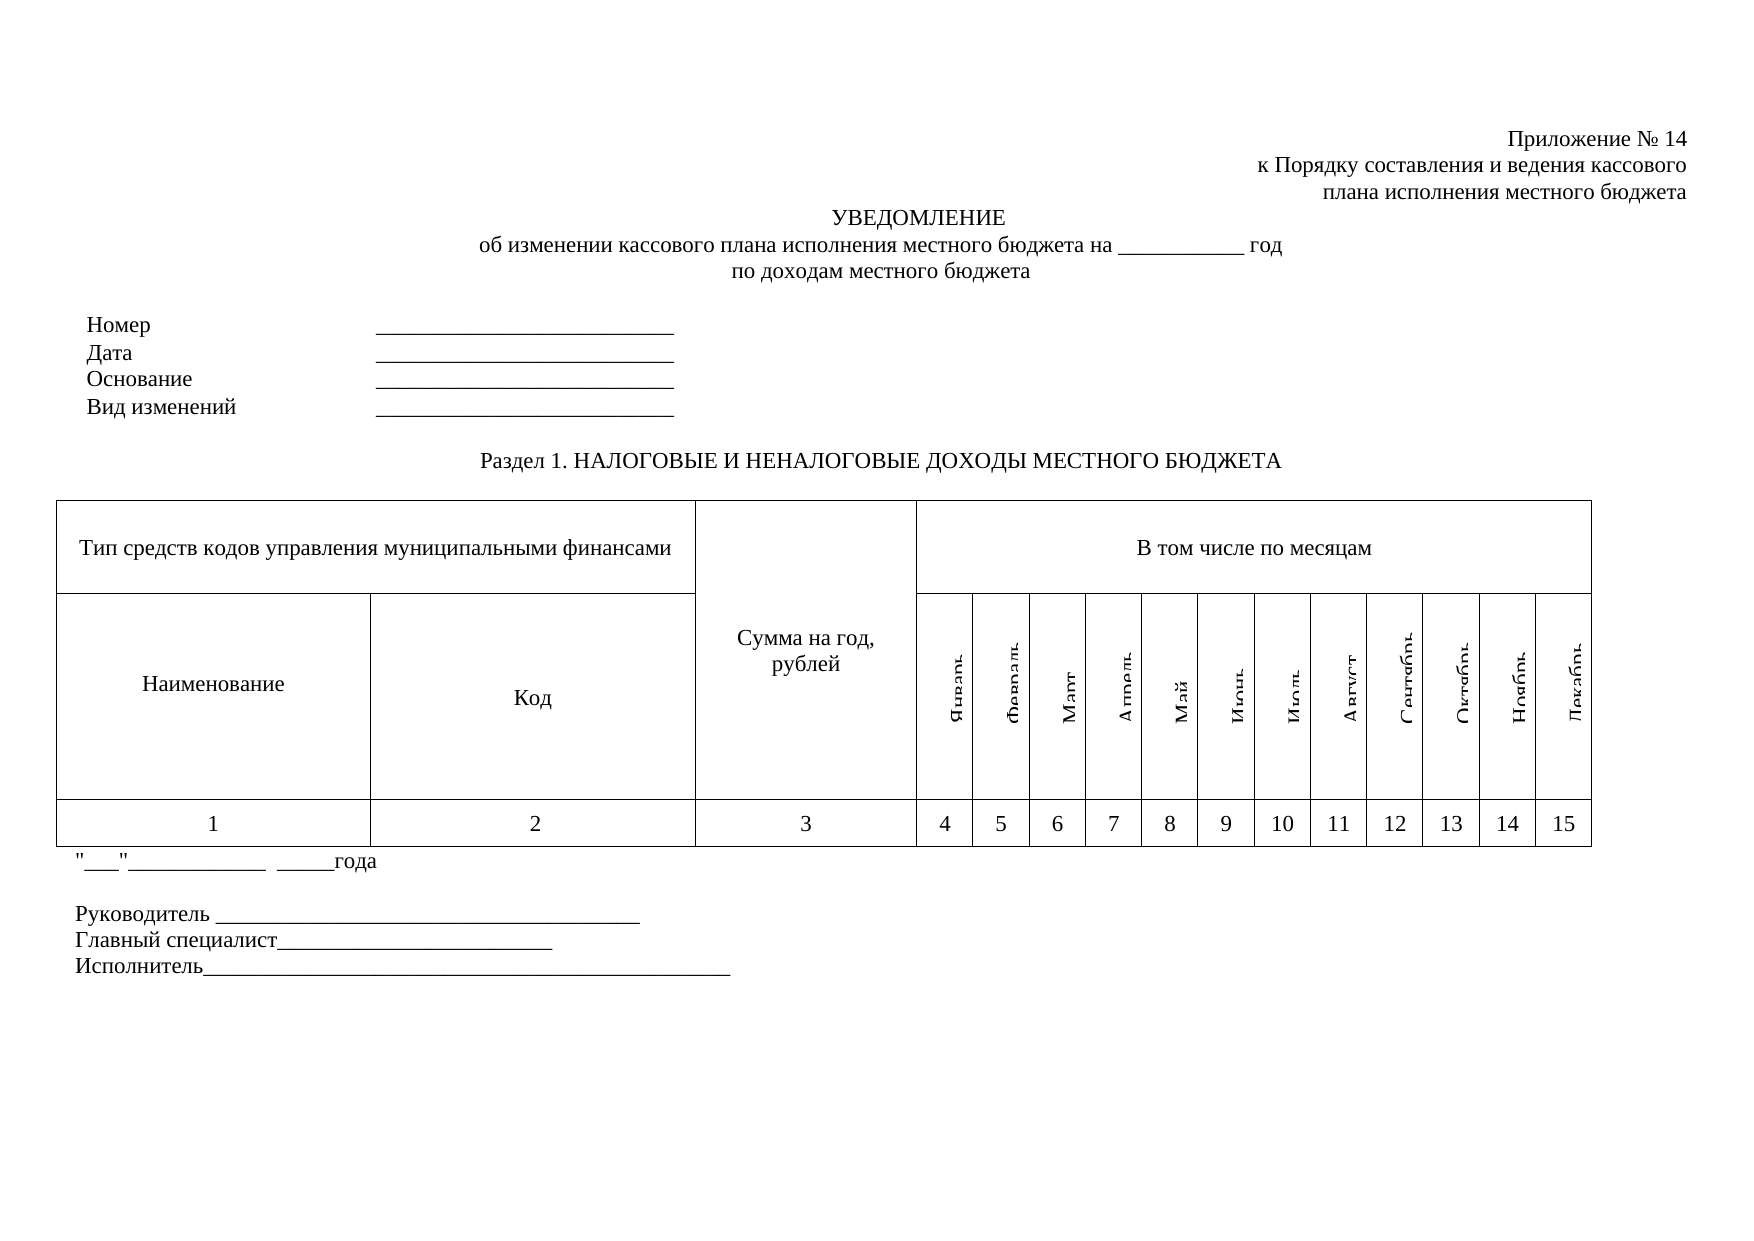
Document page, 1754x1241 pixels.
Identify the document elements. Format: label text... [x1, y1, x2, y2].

table_header Номер [75, 310, 289, 339]
table_cell Дата [75, 339, 289, 365]
table_cell 2 [371, 800, 695, 846]
table_header Сумма на год, рублей [696, 501, 916, 799]
table_cell 9 [1198, 800, 1254, 846]
table_cell Ноябрь [1480, 594, 1535, 799]
table_cell 6 [1030, 800, 1085, 846]
table_cell 13 [1423, 800, 1479, 846]
table_cell __________________________ [290, 339, 766, 365]
text об изменении кассового плана исполнения местного бюджета на ___________ год [75, 231, 1687, 257]
text "___"____________ _____года [75, 847, 1687, 873]
table_cell 10 [1255, 800, 1310, 846]
table_cell Наименование [57, 594, 370, 799]
table_cell Декабрь [1536, 594, 1591, 799]
table_cell Основание [75, 365, 289, 392]
table_cell Март [1030, 594, 1085, 799]
text по доходам местного бюджета [75, 257, 1687, 283]
table_header __________________________ [290, 310, 766, 339]
table_cell 3 [696, 800, 916, 846]
table_cell 15 [1536, 800, 1591, 846]
table_cell Июль [1255, 594, 1310, 799]
table_cell __________________________ [290, 365, 766, 392]
table_cell Сентябрь [1367, 594, 1422, 799]
text плана исполнения местного бюджета [75, 178, 1687, 204]
text Исполнитель______________________________________________ [75, 952, 1687, 979]
table_cell Февраль [973, 594, 1029, 799]
table_cell Май [1142, 594, 1197, 799]
table_cell 14 [1480, 800, 1535, 846]
table_cell Вид изменений [75, 392, 289, 421]
table_cell 7 [1086, 800, 1141, 846]
table_cell Апрель [1086, 594, 1141, 799]
table_cell Июнь [1198, 594, 1254, 799]
table_cell Код [371, 594, 695, 799]
table_cell 12 [1367, 800, 1422, 846]
table_header В том числе по месяцам [917, 501, 1591, 593]
table_cell 8 [1142, 800, 1197, 846]
table_cell Январь [917, 594, 972, 799]
table_cell Октябрь [1423, 594, 1479, 799]
text Руководитель _____________________________________ [75, 900, 1687, 926]
table_cell 1 [57, 800, 370, 846]
table_cell 11 [1311, 800, 1366, 846]
text Приложение № 14 [75, 125, 1687, 152]
table_cell 5 [973, 800, 1029, 846]
table_cell 4 [917, 800, 972, 846]
text Раздел 1. НАЛОГОВЫЕ И НЕНАЛОГОВЫЕ ДОХОДЫ МЕСТНОГО БЮДЖЕТА [75, 447, 1687, 473]
table_cell Август [1311, 594, 1366, 799]
text Главный специалист________________________ [75, 926, 1687, 952]
table_header Тип средств кодов управления муниципальными финансами [57, 501, 695, 593]
table_cell __________________________ [290, 392, 766, 421]
text УВЕДОМЛЕНИЕ [75, 204, 1687, 231]
text к Порядку составления и ведения кассового [75, 152, 1687, 178]
